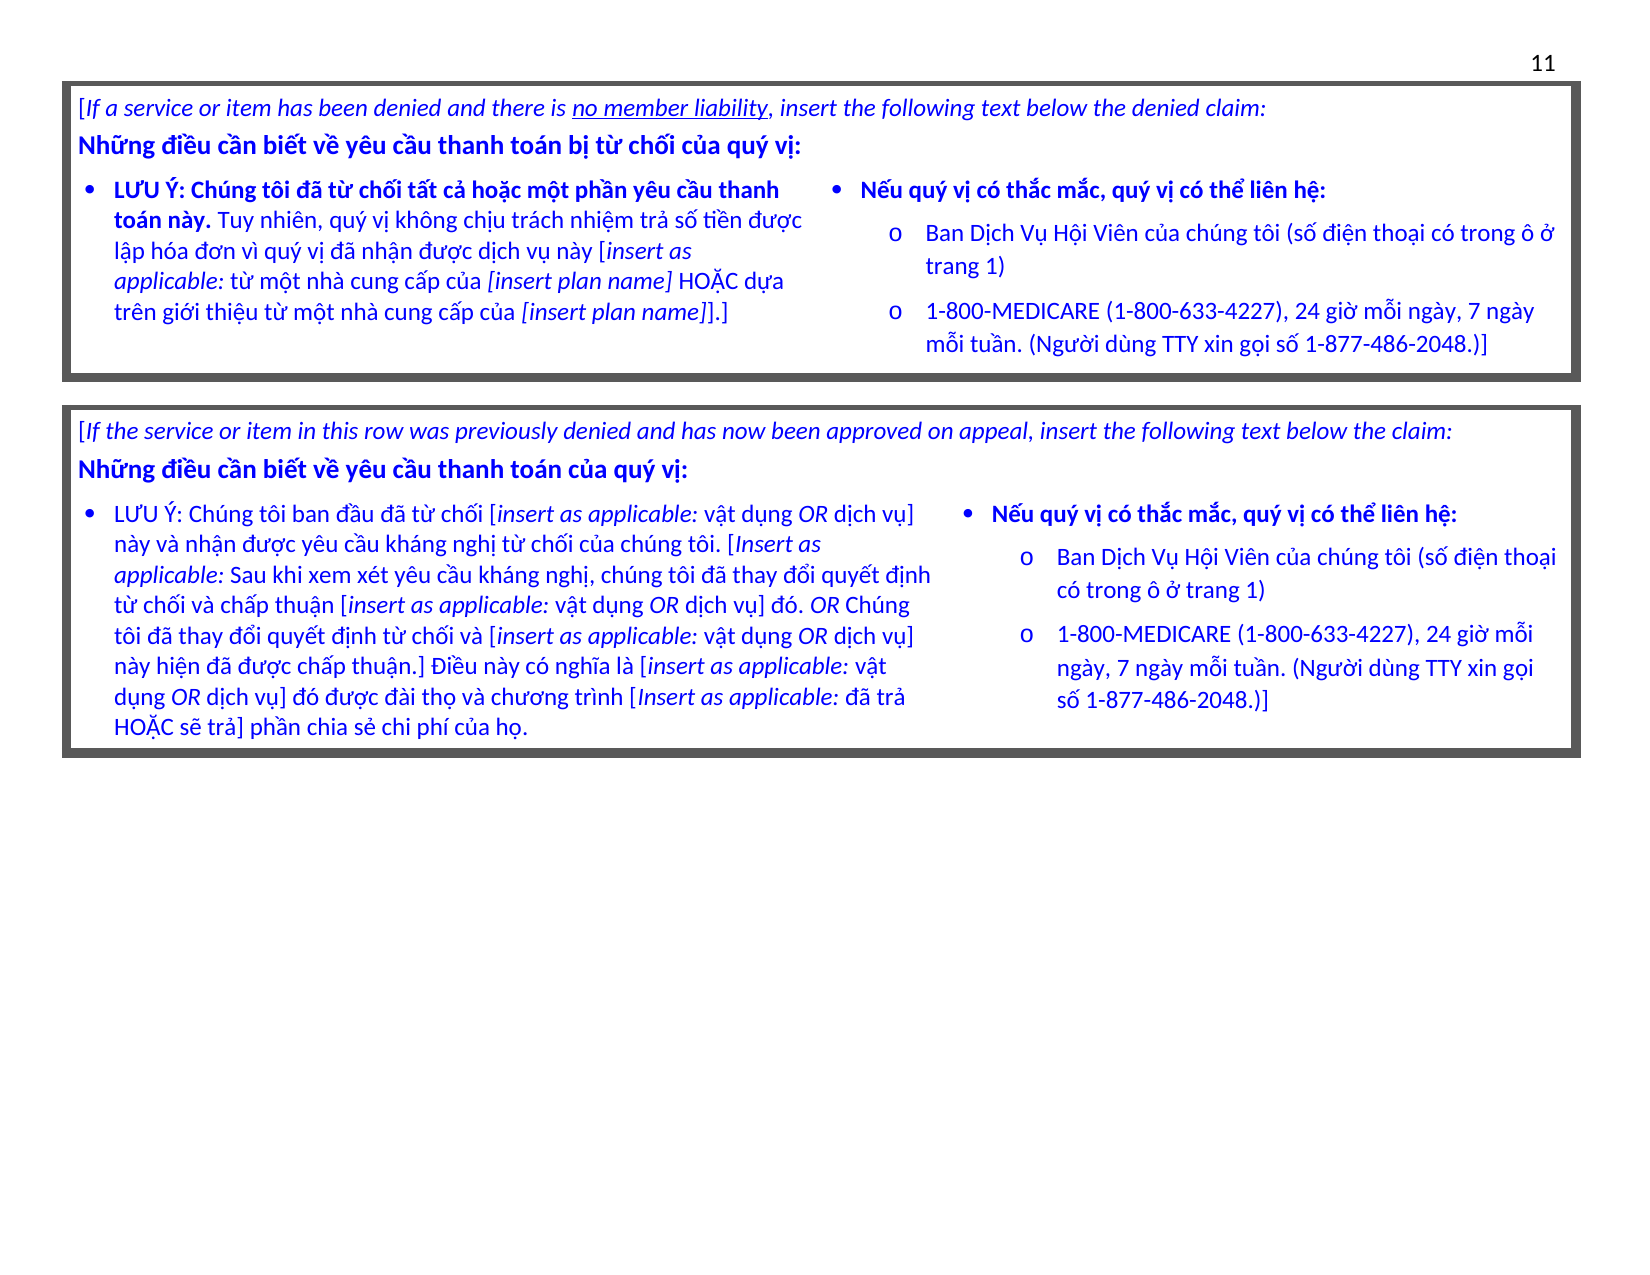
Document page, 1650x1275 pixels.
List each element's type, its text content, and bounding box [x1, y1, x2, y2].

table_cell LƯU Ý: Chúng tôi đã từ chối tất cả hoặc một phần yêu cầu thanh toán này. Tuy nhiên, quý vị không chịu trách nhiệm trả số tiền được lập hóa đơn vì quý vị đã nhận được dịch vụ này [insert as applicable: từ một nhà cung cấp của [insert plan name] HOẶC dựa trên giới thiệu từ một nhà cung cấp của [insert plan name]].] [71, 168, 817, 372]
table_cell Nếu quý vị có thắc mắc, quý vị có thể liên hệ: Ban Dịch Vụ Hội Viên của chúng tôi (số điện thoại có trong ô ở trang 1) 1-800-MEDICARE (1-800-633-4227), 24 giờ mỗi ngày, 7 ngày mỗi tuần. (Người dùng TTY xin gọi số 1-877-486-2048.)] [817, 168, 1571, 372]
table_cell LƯU Ý: Chúng tôi ban đầu đã từ chối [insert as applicable: vật dụng OR dịch vụ] này và nhận được yêu cầu kháng nghị từ chối của chúng tôi. [Insert as applicable: Sau khi xem xét yêu cầu kháng nghị, chúng tôi đã thay đổi quyết định từ chối và chấp thuận [insert as applicable: vật dụng OR dịch vụ] đó. OR Chúng tôi đã thay đổi quyết định từ chối và [insert as applicable: vật dụng OR dịch vụ] này hiện đã được chấp thuận.] Điều này có nghĩa là [insert as applicable: vật dụng OR dịch vụ] đó được đài thọ và chương trình [Insert as applicable: đã trả HOẶC sẽ trả] phần chia sẻ chi phí của họ. [71, 492, 948, 748]
table_header [If a service or item has been denied and there is no member liability, insert the following text below the denied claim: Những điều cần biết về yêu cầu thanh toán bị từ chối của quý vị: [71, 86, 1571, 168]
table_cell Nếu quý vị có thắc mắc, quý vị có thể liên hệ: Ban Dịch Vụ Hội Viên của chúng tôi (số điện thoại có trong ô ở trang 1) 1-800-MEDICARE (1-800-633-4227), 24 giờ mỗi ngày, 7 ngày mỗi tuần. (Người dùng TTY xin gọi số 1-877-486-2048.)] [948, 492, 1571, 748]
table_header [If the service or item in this row was previously denied and has now been approved on appeal, insert the following text below the claim: Những điều cần biết về yêu cầu thanh toán của quý vị: [71, 410, 1571, 492]
